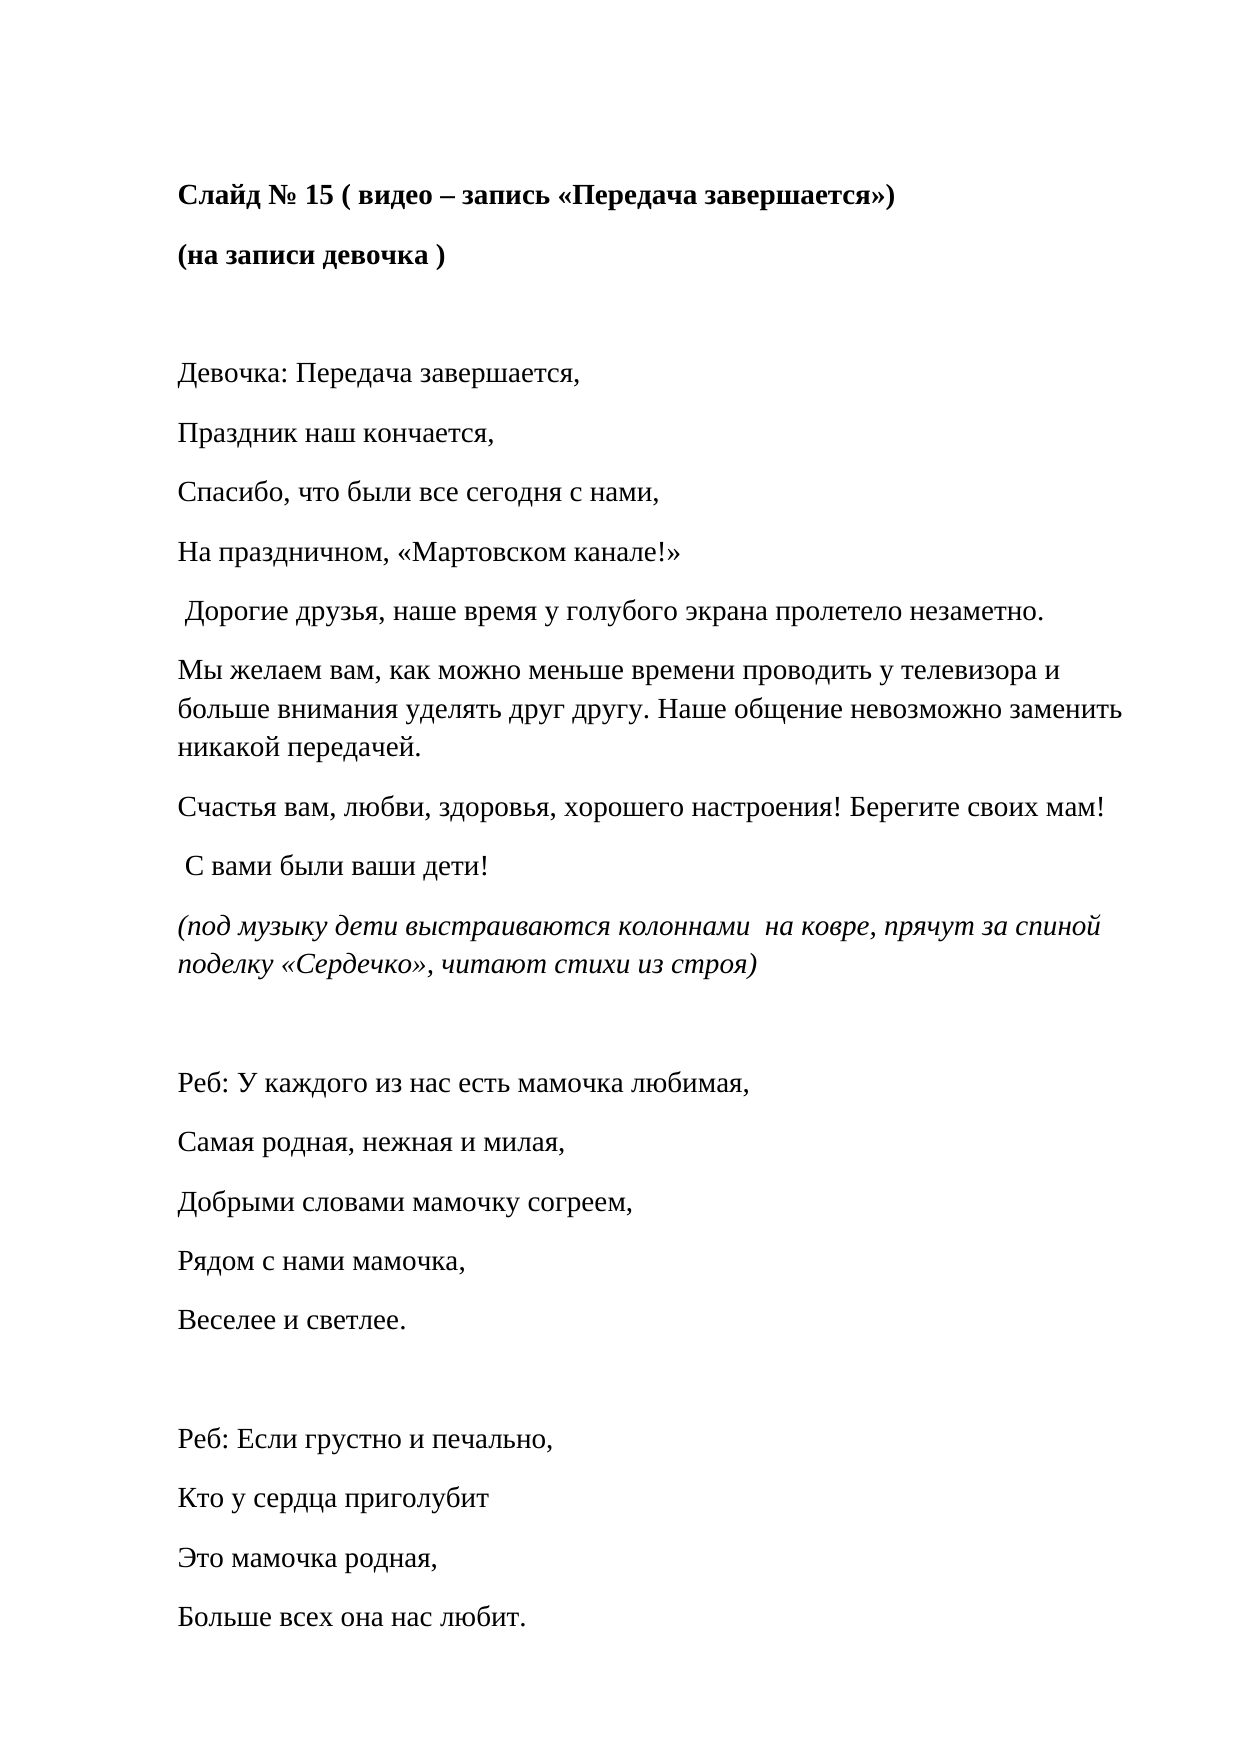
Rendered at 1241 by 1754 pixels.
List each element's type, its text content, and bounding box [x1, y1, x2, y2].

text Мы желаем вам, как можно меньше времени проводить у телевизора и больше внимания уделять друг другу. Наше общение невозможно заменить никакой передачей. [177, 652, 1152, 763]
text Праздник наш кончается, [177, 415, 1152, 448]
text Счастья вам, любви, здоровья, хорошего настроения! Берегите своих мам! [177, 789, 1152, 822]
text Реб: Если грустно и печально, [177, 1421, 1152, 1455]
text Это мамочка родная, [177, 1540, 1152, 1573]
text Девочка: Передача завершается, [177, 356, 1152, 389]
text Слайд № 15 ( видео – запись «Передача завершается») [177, 177, 1152, 211]
text Рядом с нами мамочка, [177, 1243, 1152, 1277]
text Кто у сердца приголубит [177, 1481, 1152, 1514]
text С вами были ваши дети! [177, 848, 1152, 882]
text (на записи девочка ) [177, 237, 1152, 270]
text (под музыку дети выстраиваются колоннами на ковре, прячут за спиной поделку «Сердечко», читают стихи из строя) [177, 908, 1152, 980]
text Спасибо, что были все сегодня с нами, [177, 474, 1152, 508]
text Больше всех она нас любит. [177, 1599, 1152, 1633]
text Самая родная, нежная и милая, [177, 1124, 1152, 1158]
text Добрыми словами мамочку согреем, [177, 1184, 1152, 1217]
text Дорогие друзья, наше время у голубого экрана пролетело незаметно. [177, 593, 1152, 627]
text Веселее и светлее. [177, 1302, 1152, 1336]
text Реб: У каждого из нас есть мамочка любимая, [177, 1065, 1152, 1098]
text На праздничном, «Мартовском канале!» [177, 534, 1152, 567]
